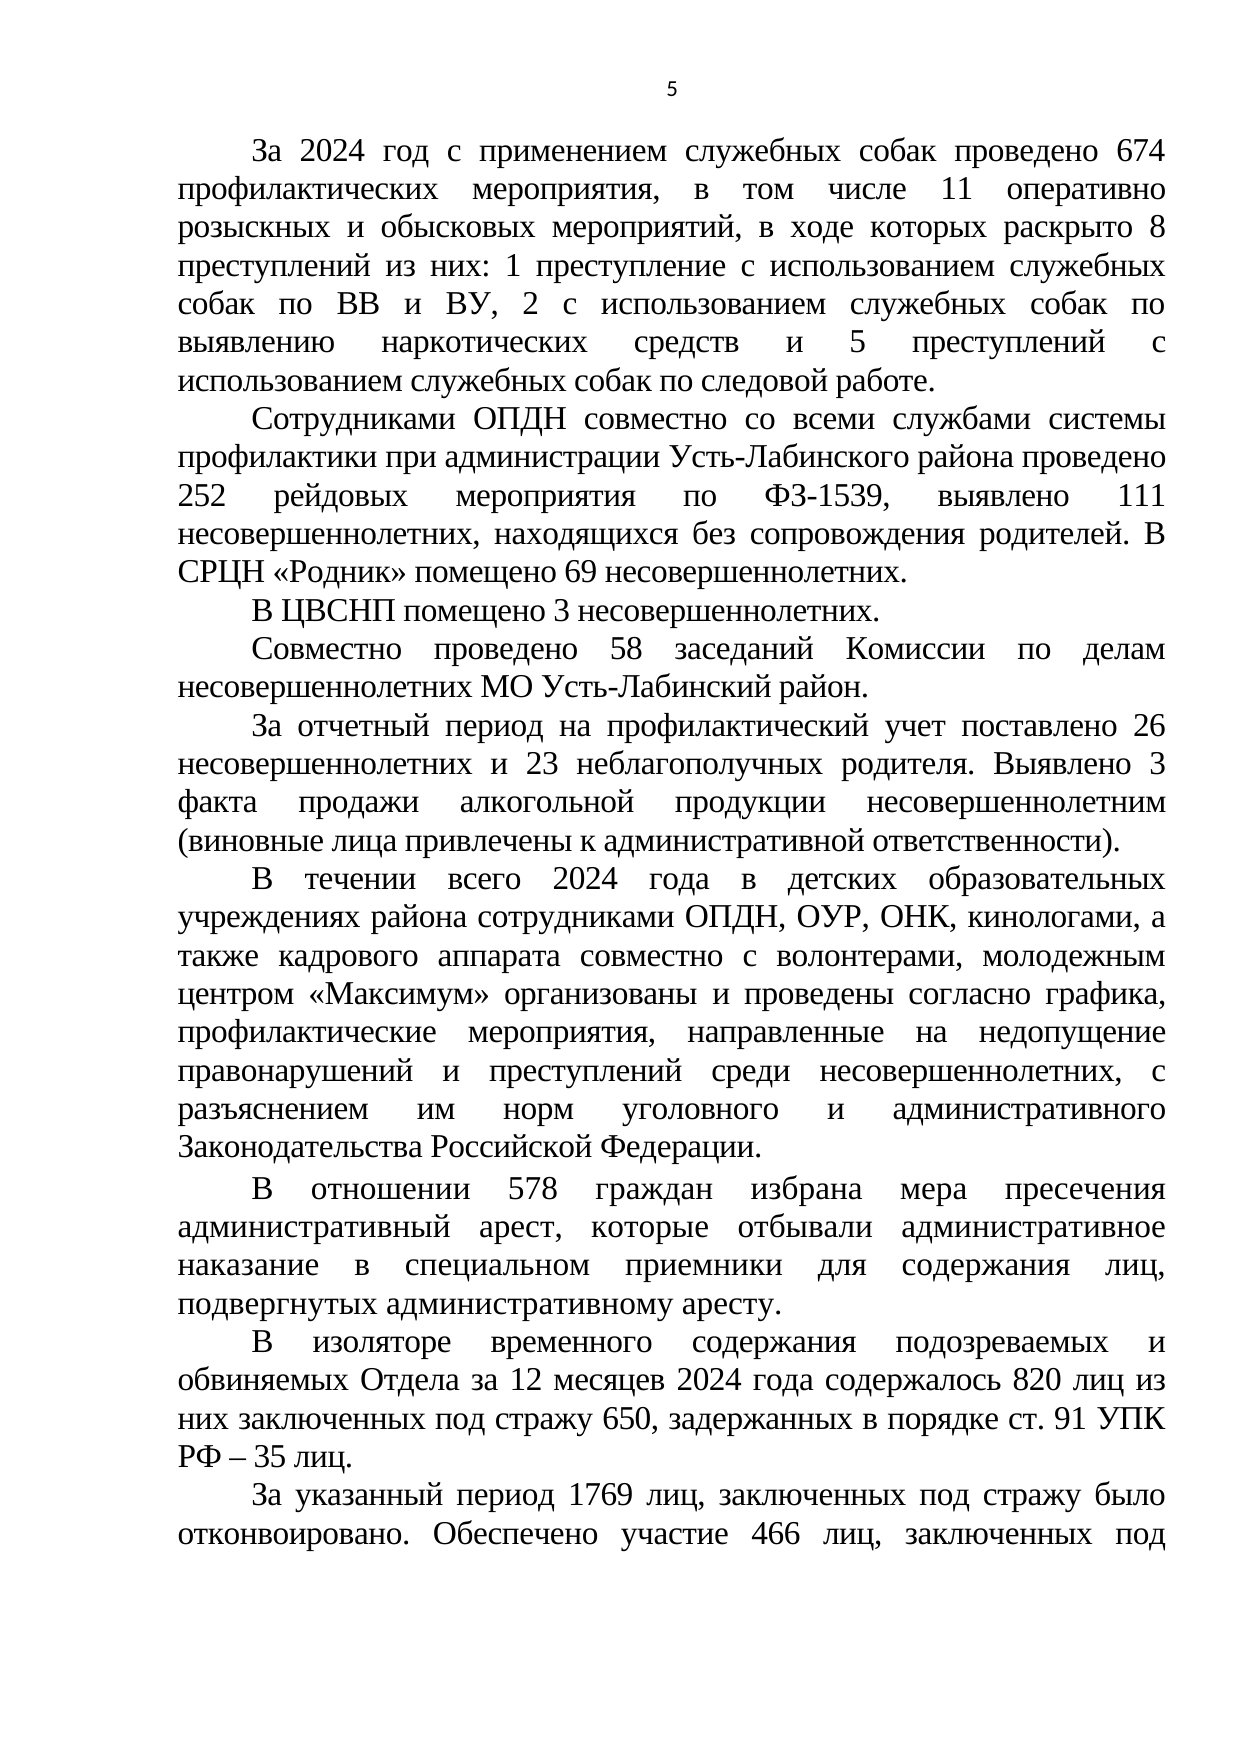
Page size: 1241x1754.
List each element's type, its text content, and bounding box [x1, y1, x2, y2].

text За 2024 год с применением служебных собак проведено 674 профилактических мероприятия, в том числе 11 оперативно розыскных и обысковых мероприятий, в ходе которых раскрыто 8 преступлений из них: 1 преступление с использованием служебных собак по ВВ и ВУ, 2 с использованием служебных собак по выявлению наркотических средств и 5 преступлений с использованием служебных собак по следовой работе. [177, 130, 1167, 398]
text В течении всего 2024 года в детских образовательных учреждениях района сотрудниками ОПДН, ОУР, ОНК, кинологами, а также кадрового аппарата совместно с волонтерами, молодежным центром «Максимум» организованы и проведены согласно графика, профилактические мероприятия, направленные на недопущение правонарушений и преступлений среди несовершеннолетних, с разъяснением им норм уголовного и административного Законодательства Российской Федерации. [177, 858, 1167, 1165]
text За отчетный период на профилактический учет поставлено 26 несовершеннолетних и 23 неблагополучных родителя. Выявлено 3 факта продажи алкогольной продукции несовершеннолетним (виновные лица привлечены к административной ответственности). [177, 705, 1167, 858]
text Сотрудниками ОПДН совместно со всеми службами системы профилактики при администрации Усть-Лабинского района проведено 252 рейдовых мероприятия по ФЗ-1539, выявлено 111 несовершеннолетних, находящихся без сопровождения родителей. В СРЦН «Родник» помещено 69 несовершеннолетних. [177, 398, 1167, 590]
text В отношении 578 граждан избрана мера пресечения административный арест, которые отбывали административное наказание в специальном приемники для содержания лиц, подвергнутых административному аресту. [177, 1166, 1167, 1321]
text Совместно проведено 58 заседаний Комиссии по делам несовершеннолетних МО Усть-Лабинский район. [177, 628, 1167, 705]
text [177, 1472, 1167, 1616]
text В изоляторе временного содержания подозреваемых и обвиняемых Отдела за 12 месяцев 2024 года содержалось 820 лиц из них заключенных под стражу 650, задержанных в порядке ст. 91 УПК РФ – 35 лиц. [177, 1321, 1167, 1472]
text В ЦВСНП помещено 3 несовершеннолетних. [177, 590, 1167, 628]
